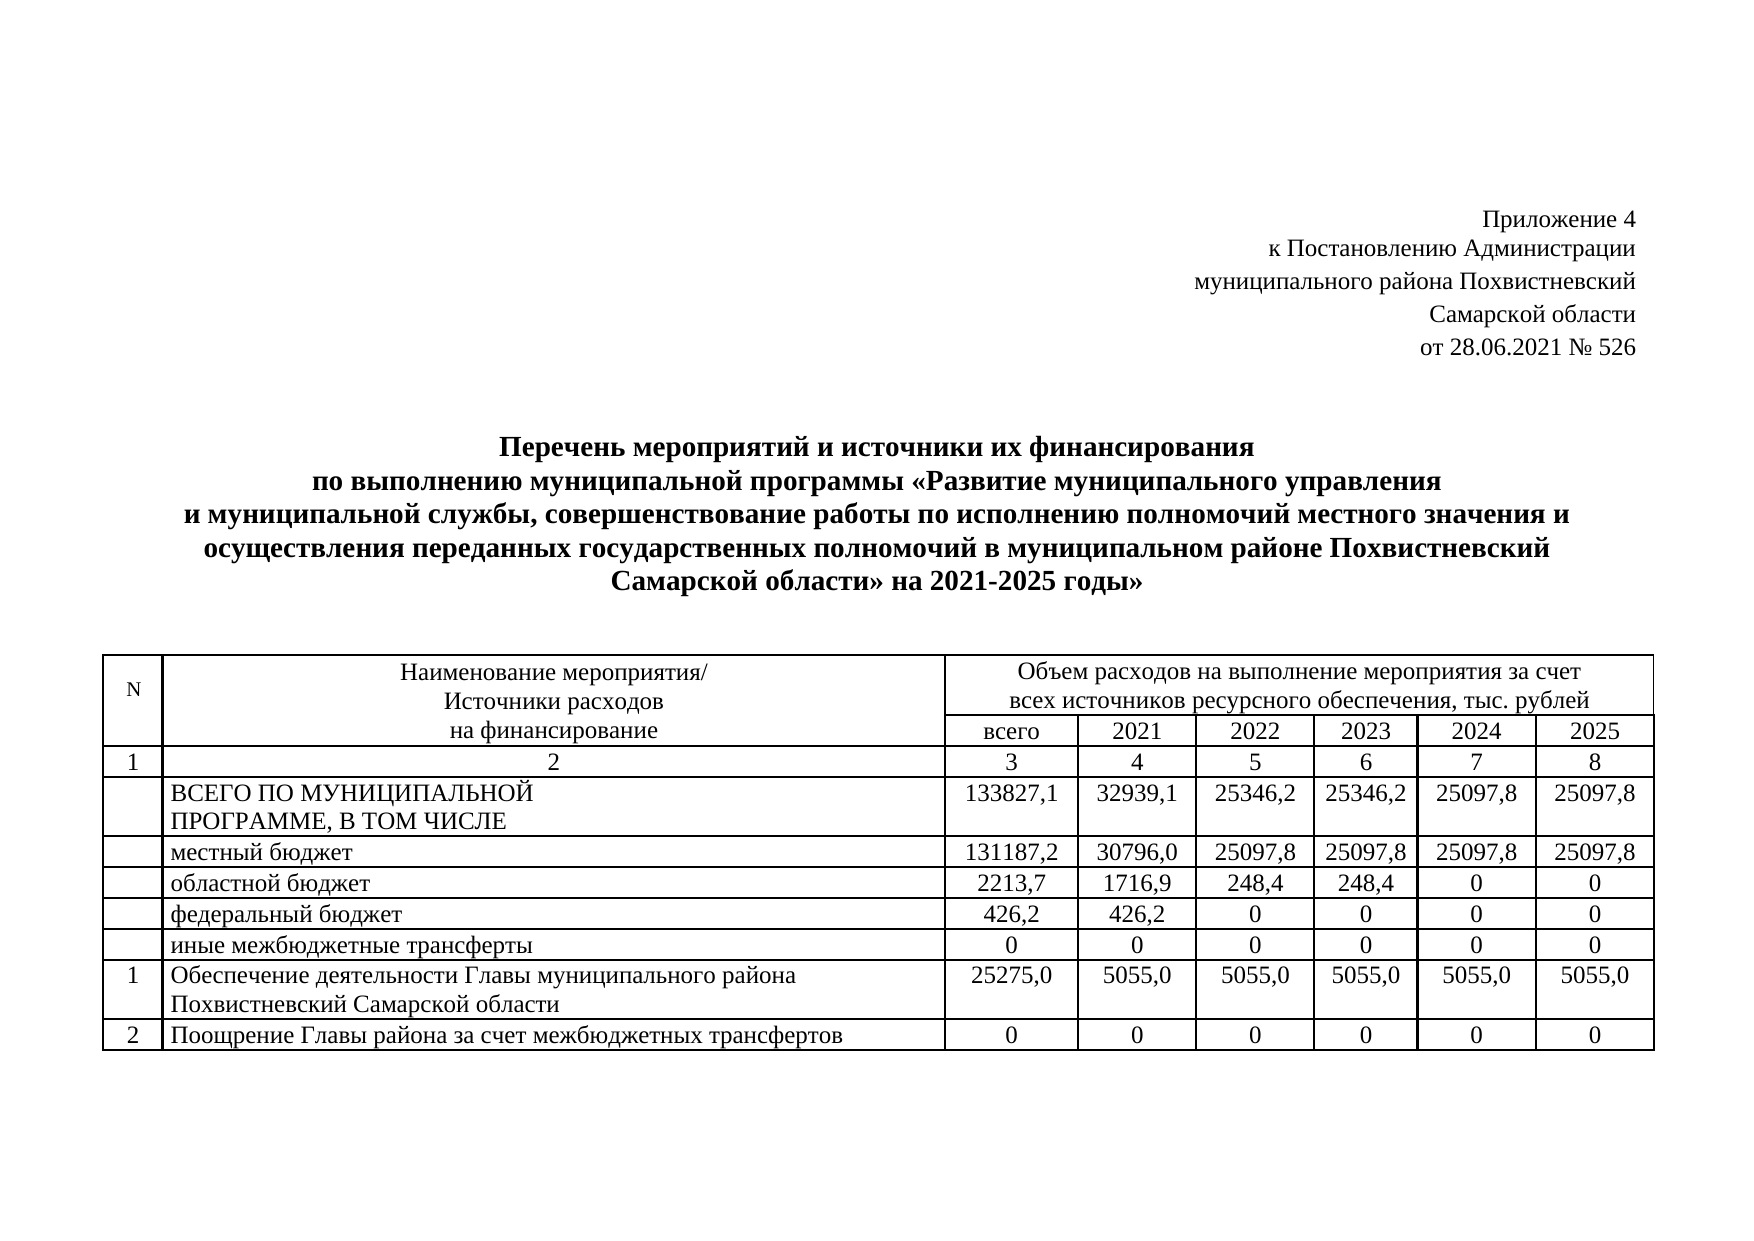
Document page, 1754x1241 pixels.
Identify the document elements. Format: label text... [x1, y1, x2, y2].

table_cell [104, 930, 161, 958]
text Приложение 4 [118, 204, 1636, 233]
table_cell 248,4 [1197, 868, 1313, 897]
table_cell 5055,0 [1419, 961, 1535, 1018]
table_cell 32939,1 [1079, 778, 1195, 835]
table_cell 2021 [1079, 716, 1195, 745]
text Самарской области» на 2021-2025 годы» [118, 563, 1636, 597]
table_cell 5055,0 [1079, 961, 1195, 1018]
table_cell федеральный бюджет [164, 899, 944, 928]
table_cell 0 [946, 1020, 1077, 1049]
table_cell 0 [946, 930, 1077, 958]
table_cell Поощрение Главы района за счет межбюджетных трансфертов [164, 1020, 944, 1049]
table_cell ВСЕГО ПО МУНИЦИПАЛЬНОЙ ПРОГРАММЕ, В ТОМ ЧИСЛЕ [164, 778, 944, 835]
table_cell 25097,8 [1537, 778, 1653, 835]
table_cell 0 [1537, 930, 1653, 958]
table_cell 30796,0 [1079, 837, 1195, 866]
table_cell 25097,8 [1419, 778, 1535, 835]
table_cell 0 [1315, 899, 1416, 928]
table_cell 0 [1079, 930, 1195, 958]
table_cell 2 [104, 1020, 161, 1049]
table_cell 2024 [1419, 716, 1535, 745]
table_cell [104, 868, 161, 897]
table_cell 5055,0 [1197, 961, 1313, 1018]
table_cell 8 [1537, 747, 1653, 776]
table_cell 133827,1 [946, 778, 1077, 835]
table_cell 1 [104, 747, 161, 776]
table_cell 0 [1079, 1020, 1195, 1049]
table_cell 25097,8 [1419, 837, 1535, 866]
table_cell 0 [1537, 868, 1653, 897]
table_cell 5055,0 [1537, 961, 1653, 1018]
table_cell всего [946, 716, 1077, 745]
table_cell 0 [1197, 899, 1313, 928]
table_cell 0 [1419, 899, 1535, 928]
table_cell 6 [1315, 747, 1416, 776]
table_cell 426,2 [1079, 899, 1195, 928]
table_cell Обеспечение деятельности Главы муниципального района Похвистневский Самарской области [164, 961, 944, 1018]
table_cell 0 [1419, 930, 1535, 958]
table_cell 25097,8 [1197, 837, 1313, 866]
table_header Объем расходов на выполнение мероприятия за счет всех источников ресурсного обеспечения, тыс. рублей [946, 656, 1653, 714]
table_header N [104, 656, 161, 745]
text муниципального района Похвистневский [118, 266, 1636, 295]
table_cell 1 [104, 961, 161, 1018]
table_cell 131187,2 [946, 837, 1077, 866]
table_cell 7 [1419, 747, 1535, 776]
table_cell 248,4 [1315, 868, 1416, 897]
table_cell 2213,7 [946, 868, 1077, 897]
table_cell 25346,2 [1315, 778, 1416, 835]
text по выполнению муниципальной программы «Развитие муниципального управления [118, 463, 1636, 496]
table_cell 426,2 [946, 899, 1077, 928]
table_cell иные межбюджетные трансферты [164, 930, 944, 958]
table_cell [104, 778, 161, 835]
table_cell 25275,0 [946, 961, 1077, 1018]
table_cell 25346,2 [1197, 778, 1313, 835]
table_cell 2023 [1315, 716, 1416, 745]
table_cell 0 [1419, 1020, 1535, 1049]
table_cell [104, 899, 161, 928]
table_cell 0 [1419, 868, 1535, 897]
table_cell 4 [1079, 747, 1195, 776]
table_cell 5 [1197, 747, 1313, 776]
text Самарской области [118, 299, 1636, 328]
table_cell 0 [1537, 899, 1653, 928]
text от 28.06.2021 № 526 [118, 332, 1636, 361]
table_cell 0 [1315, 930, 1416, 958]
text и муниципальной службы, совершенствование работы по исполнению полномочий местного значения и осуществления переданных государственных полномочий в муниципальном районе Похвистневский [118, 496, 1636, 563]
table_cell 3 [946, 747, 1077, 776]
table_cell местный бюджет [164, 837, 944, 866]
table_cell 0 [1197, 930, 1313, 958]
table_cell [104, 837, 161, 866]
text Перечень мероприятий и источники их финансирования [118, 429, 1636, 463]
table_cell 1716,9 [1079, 868, 1195, 897]
table_cell 5055,0 [1315, 961, 1416, 1018]
table_cell 0 [1197, 1020, 1313, 1049]
table_cell 0 [1315, 1020, 1416, 1049]
table_cell 25097,8 [1537, 837, 1653, 866]
table_header Наименование мероприятия/ Источники расходов на финансирование [164, 656, 944, 745]
table_cell 0 [1537, 1020, 1653, 1049]
text к Постановлению Администрации [118, 233, 1636, 262]
table_cell областной бюджет [164, 868, 944, 897]
table_cell 2025 [1537, 716, 1653, 745]
table_cell 25097,8 [1315, 837, 1416, 866]
table_cell 2 [164, 747, 944, 776]
table_cell 2022 [1197, 716, 1313, 745]
